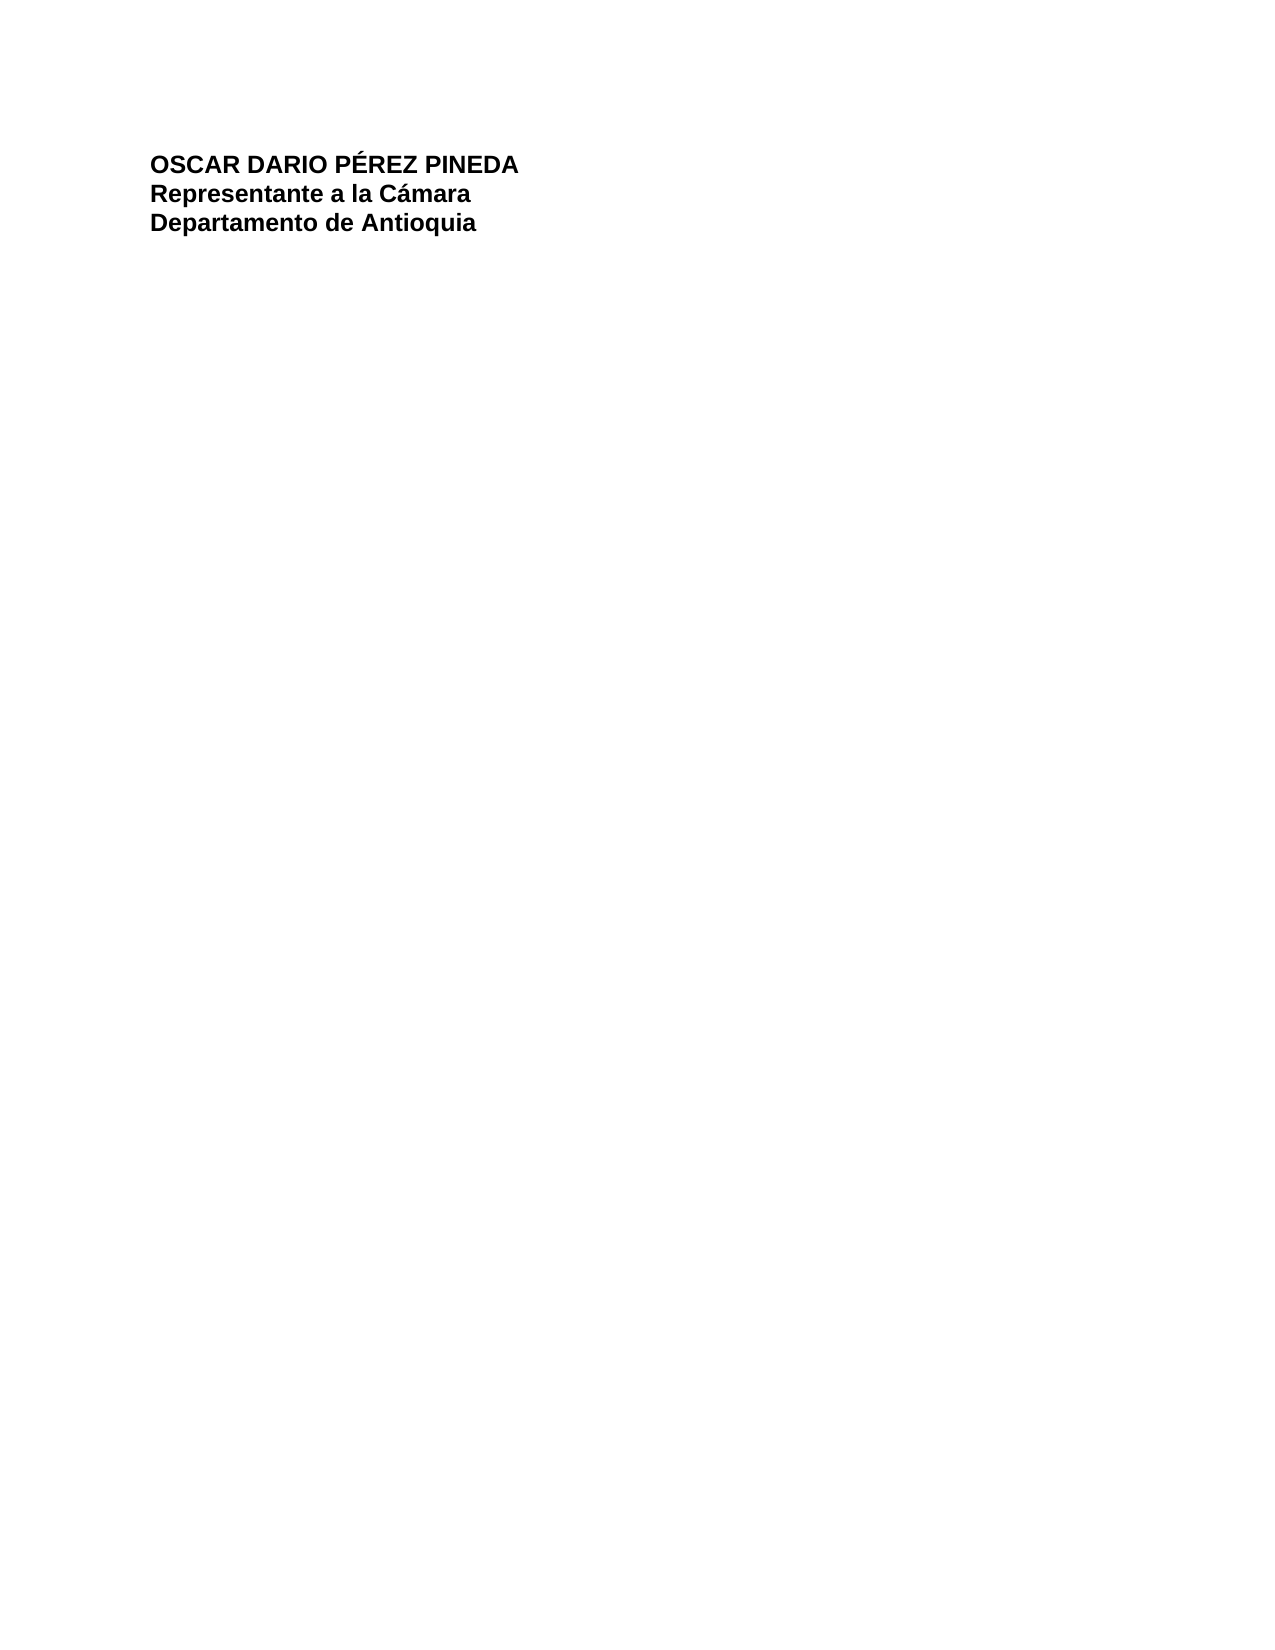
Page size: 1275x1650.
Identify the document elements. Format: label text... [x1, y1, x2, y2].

text OSCAR DARIO PÉREZ PINEDA [150, 150, 1125, 179]
text Departamento de Antioquia [150, 207, 1125, 236]
text Representante a la Cámara [150, 179, 1125, 207]
